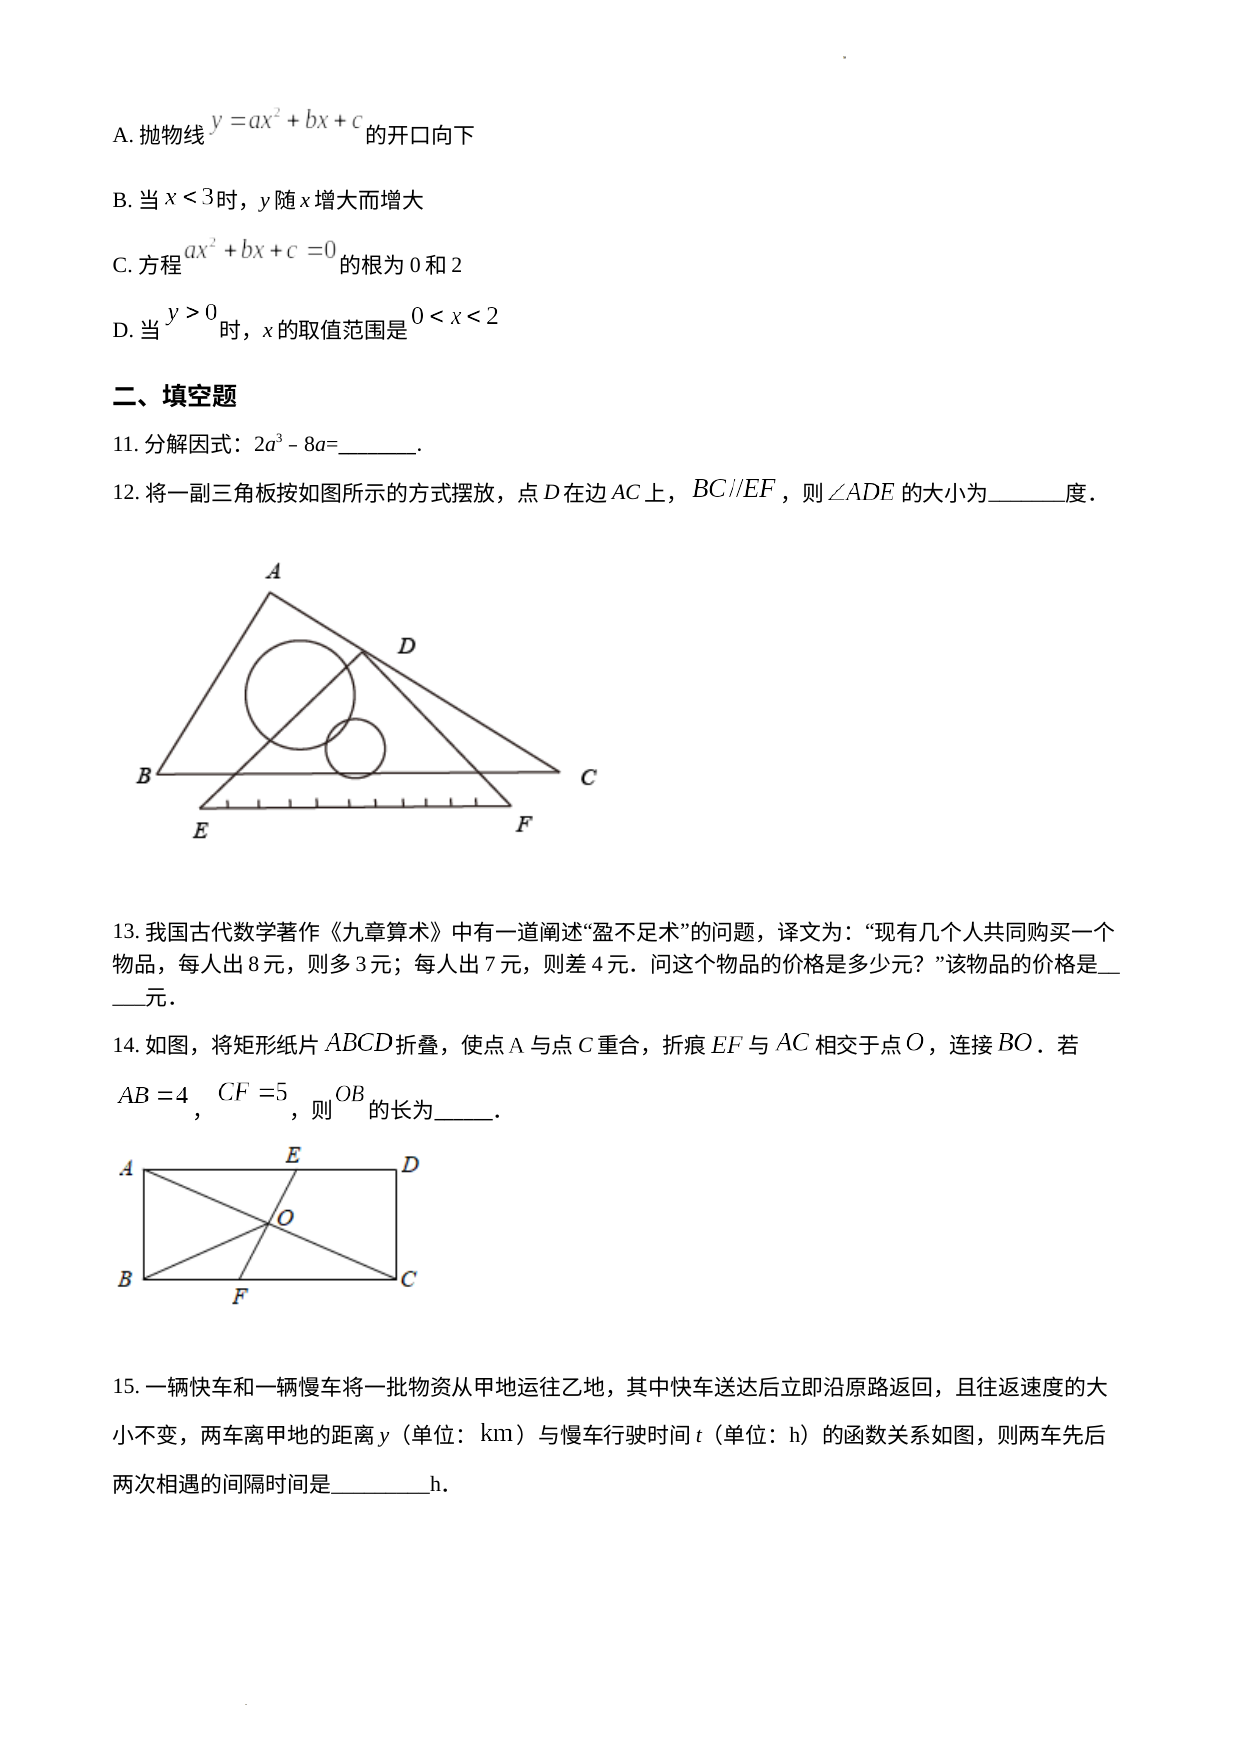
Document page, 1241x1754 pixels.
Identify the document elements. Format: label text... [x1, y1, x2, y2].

text 13. 我国古代数学著作《九章算术》中有一道阐述“盈不足术”的问题，译文为：“现有几个人共同购买一个物品，每人出8元，则多3元；每人出7元，则差4元．问这个物品的价格是多少元？”该物品的价格是_____元． [112, 914, 1128, 1012]
text A. 抛物线的开口向下 [112, 102, 1128, 167]
text 11. 分解因式：2a3﹣8a=________． [112, 427, 1128, 459]
text 14. 如图，将矩形纸片折叠，使点与点C重合，折痕与相交于点，连接．若，，则的长为______． [112, 1012, 1128, 1142]
text 二、填空题 [112, 362, 1128, 427]
picture [112, 524, 605, 854]
text D. 当时，x的取值范围是 [112, 297, 1128, 362]
text 15. 一辆快车和一辆慢车将一批物资从甲地运往乙地，其中快车送达后立即沿原路返回，且往返速度的大小不变，两车离甲地的距离y（单位：）与慢车行驶时间t（单位：h）的函数关系如图，则两车先后两次相遇的间隔时间是_________h． [112, 1369, 1128, 1499]
picture [112, 1141, 424, 1309]
text C. 方程的根为0和2 [112, 232, 1128, 297]
text B. 当时，y随x增大而增大 [112, 167, 1128, 232]
text 12. 将一副三角板按如图所示的方式摆放，点D在边AC上，，则的大小为_______度． [112, 459, 1128, 524]
